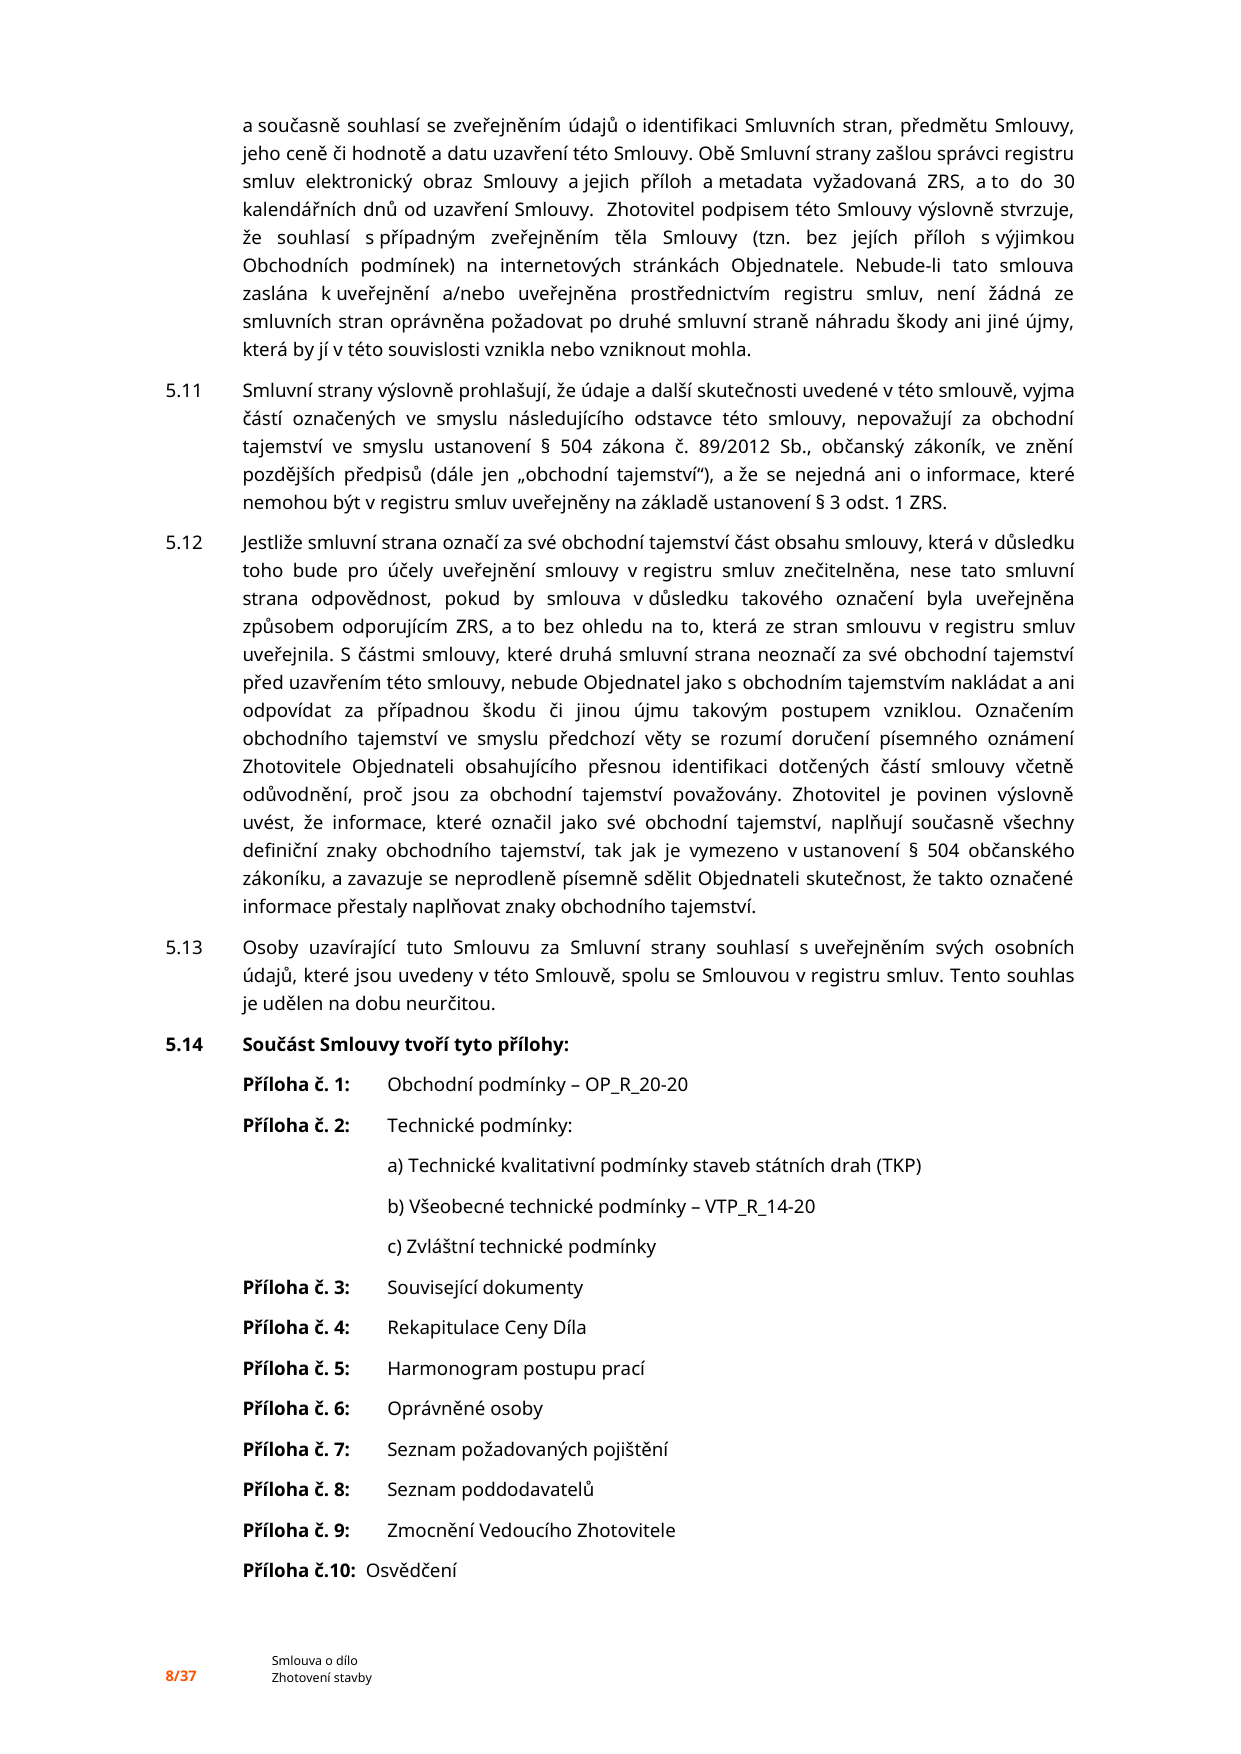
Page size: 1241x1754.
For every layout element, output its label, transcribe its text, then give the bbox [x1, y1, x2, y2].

text Příloha č. 3: Související dokumenty [242, 1274, 1075, 1299]
text a) Technické kvalitativní podmínky staveb státních drah (TKP) [387, 1152, 1075, 1178]
text Příloha č. 8: Seznam poddodavatelů [242, 1477, 1075, 1502]
text b) Všeobecné technické podmínky – VTP_R_14-20 [387, 1193, 1075, 1218]
text Příloha č. 1: Obchodní podmínky – OP_R_20-20 [242, 1071, 1075, 1097]
text Příloha č. 2: Technické podmínky: [242, 1112, 1075, 1137]
text Příloha č.10: Osvědčení [242, 1558, 1075, 1583]
text Součást Smlouvy tvoří tyto přílohy: [165, 1031, 1075, 1056]
text Osoby uzavírající tuto Smlouvu za Smluvní strany souhlasí s uveřejněním svých osobních údajů, které jsou uvedeny v této Smlouvě, spolu se Smlouvou v registru smluv. Tento souhlas je udělen na dobu neurčitou. [165, 934, 1075, 1016]
text Smluvní strany výslovně prohlašují, že údaje a další skutečnosti uvedené v této smlouvě, vyjma částí označených ve smyslu následujícího odstavce této smlouvy, nepovažují za obchodní tajemství ve smyslu ustanovení § 504 zákona č. 89/2012 Sb., občanský zákoník, ve znění pozdějších předpisů (dále jen „obchodní tajemství“), a že se nejedná ani o informace, které nemohou být v registru smluv uveřejněny na základě ustanovení § 3 odst. 1 ZRS. [165, 377, 1075, 514]
text Příloha č. 5: Harmonogram postupu prací [242, 1355, 1075, 1381]
text Příloha č. 4: Rekapitulace Ceny Díla [242, 1314, 1075, 1340]
text Příloha č. 9: Zmocnění Vedoucího Zhotovitele [242, 1517, 1075, 1543]
text Příloha č. 7: Seznam požadovaných pojištění [242, 1436, 1075, 1462]
text c) Zvláštní technické podmínky [387, 1233, 1075, 1259]
text Příloha č. 6: Oprávněné osoby [242, 1396, 1075, 1421]
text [165, 112, 1075, 362]
text Jestliže smluvní strana označí za své obchodní tajemství část obsahu smlouvy, která v důsledku toho bude pro účely uveřejnění smlouvy v registru smluv znečitelněna, nese tato smluvní strana odpovědnost, pokud by smlouva v důsledku takového označení byla uveřejněna způsobem odporujícím ZRS, a to bez ohledu na to, která ze stran smlouvu v registru smluv uveřejnila. S částmi smlouvy, které druhá smluvní strana neoznačí za své obchodní tajemství před uzavřením této smlouvy, nebude Objednatel jako s obchodním tajemstvím nakládat a ani odpovídat za případnou škodu či jinou újmu takovým postupem vzniklou. Označením obchodního tajemství ve smyslu předchozí věty se rozumí doručení písemného oznámení Zhotovitele Objednateli obsahujícího přesnou identifikaci dotčených částí smlouvy včetně odůvodnění, proč jsou za obchodní tajemství považovány. Zhotovitel je povinen výslovně uvést, že informace, které označil jako své obchodní tajemství, naplňují současně všechny definiční znaky obchodního tajemství, tak jak je vymezeno v ustanovení § 504 občanského zákoníku, a zavazuje se neprodleně písemně sdělit Objednateli skutečnost, že takto označené informace přestaly naplňovat znaky obchodního tajemství. [165, 529, 1075, 919]
